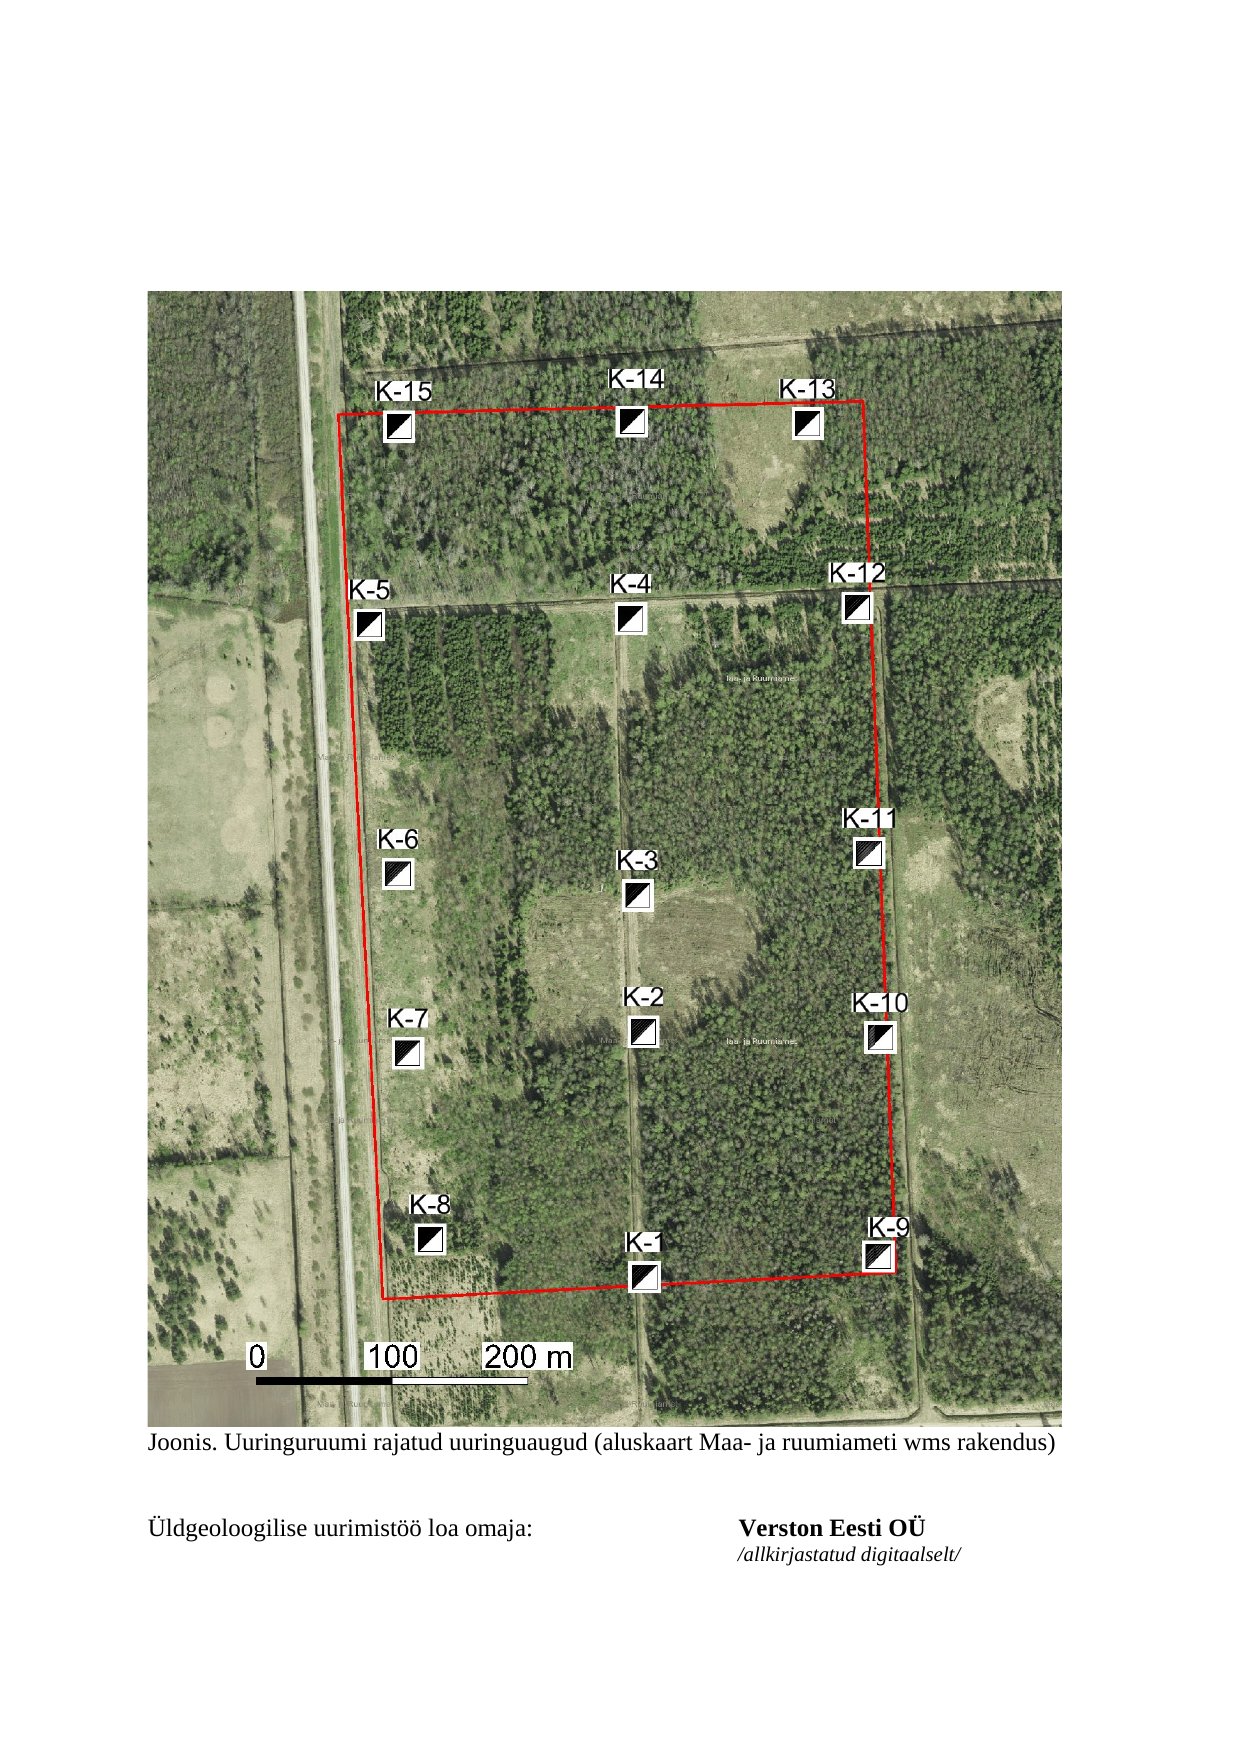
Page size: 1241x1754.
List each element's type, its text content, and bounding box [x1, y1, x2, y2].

text Joonis. Uuringuruumi rajatud uuringuaugud (aluskaart Maa- ja ruumiameti wms rakendus) [148, 1427, 1093, 1455]
text /allkirjastatud digitaalselt/ [738, 1542, 1093, 1566]
text Üldgeoloogilise uurimistöö loa omaja: Verston Eesti OÜ [148, 1513, 1093, 1542]
picture [147, 291, 1062, 1427]
